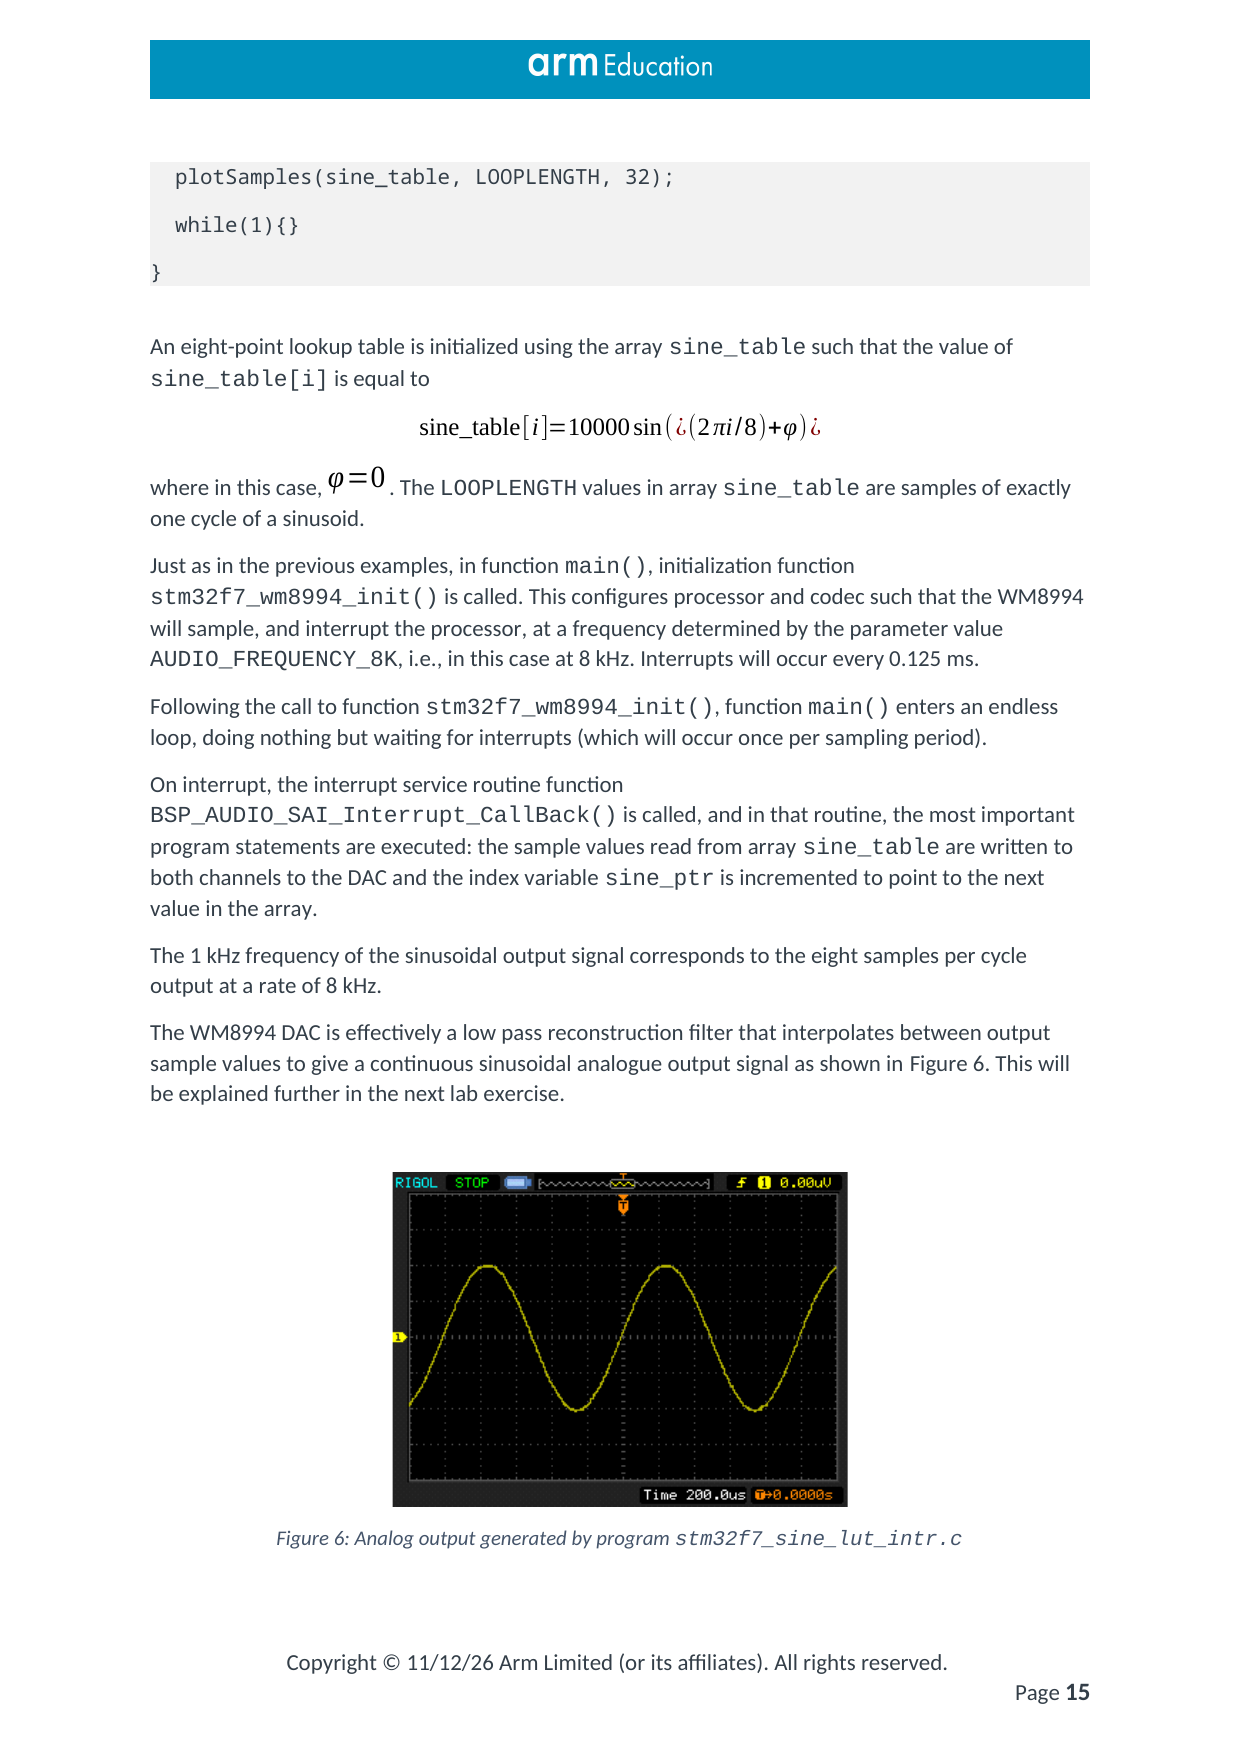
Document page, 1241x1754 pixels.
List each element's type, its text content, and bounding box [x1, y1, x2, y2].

picture [554, 54, 566, 75]
text } [150, 257, 1090, 286]
text On interrupt, the interrupt service routine function BSP_AUDIO_SAI_Interrupt_CallBack() is called, and in that routine, the most important program statements are executed: the sample values read from array sine_table are written to both channels to the DAC and the index variable sine_ptr is incremented to point to the next value in the array. [150, 770, 1090, 923]
text Figure 6: Analog output generated by program stm32f7_sine_lut_intr.c [150, 1526, 1090, 1552]
picture [570, 54, 597, 75]
text Just as in the previous examples, in function main(), initialization function stm32f7_wm8994_init() is called. This configures processor and codec such that the WM8994 will sample, and interrupt the processor, at a frequency determined by the parameter value AUDIO_FREQUENCY_8K, i.e., in this case at 8 kHz. Interrupts will occur every 0.125 ms. [150, 551, 1090, 673]
picture [606, 55, 615, 75]
text plotSamples(sine_table, LOOPLENGTH, 32); [150, 162, 1090, 191]
picture [675, 58, 679, 75]
text The WM8994 DAC is effectively a low pass reconstruction filter that interpolates between output sample values to give a continuous sinusoidal analogue output signal as shown in Figure 6. This will be explained further in the next lab exercise. [150, 1018, 1090, 1107]
text An eight-point lookup table is initialized using the array sine_table such that the value of sine_table[i] is equal to [150, 332, 1090, 393]
picture [392, 1172, 848, 1507]
text The 1 kHz frequency of the sinusoidal output signal corresponds to the eight samples per cycle output at a rate of 8 kHz. [150, 941, 1090, 1000]
picture [529, 54, 548, 75]
text where in this case, . The LOOPLENGTH values in array sine_table are samples of exactly one cycle of a sinusoid. [150, 461, 1090, 532]
text while(1){} [150, 210, 1090, 238]
text Following the call to function stm32f7_wm8994_init(), function main() enters an endless loop, doing nothing but waiting for interrupts (which will occur once per sampling period). [150, 692, 1090, 751]
